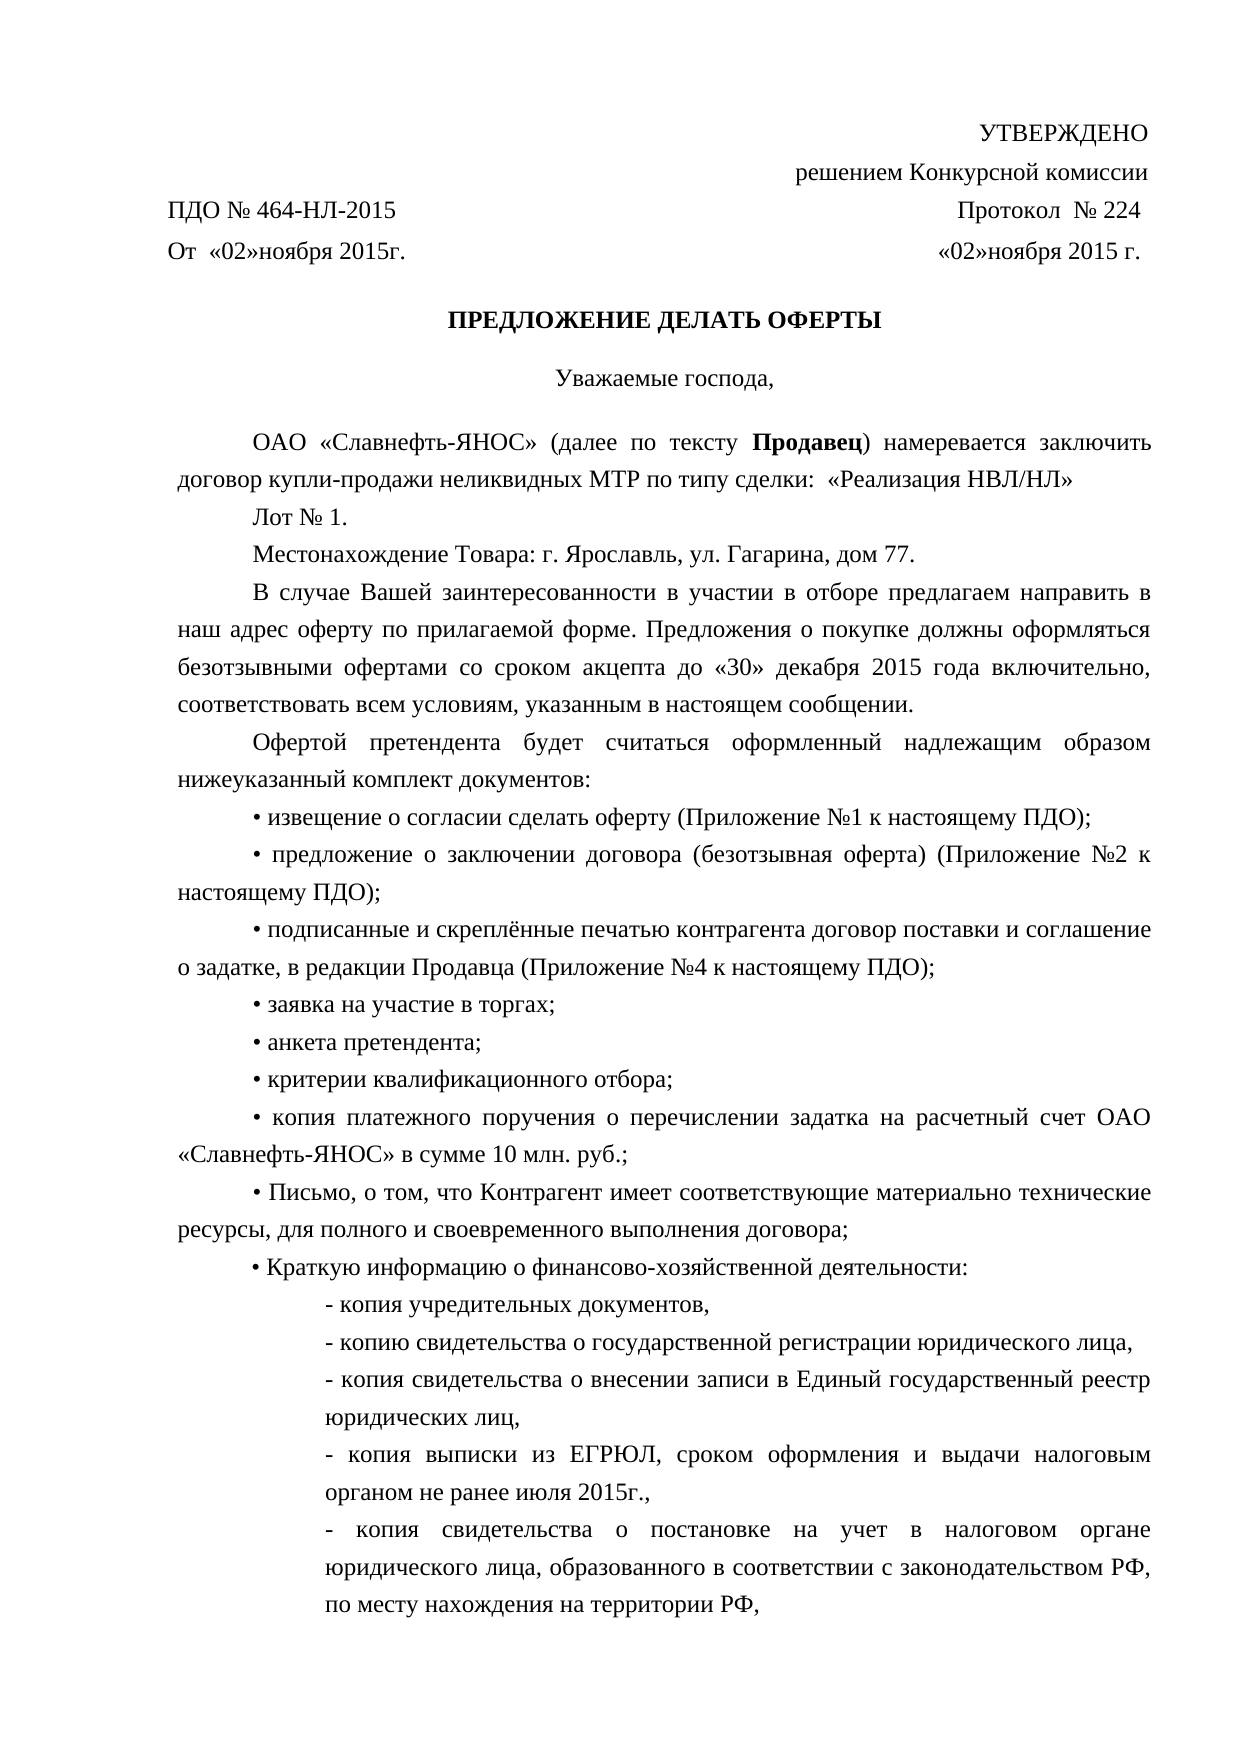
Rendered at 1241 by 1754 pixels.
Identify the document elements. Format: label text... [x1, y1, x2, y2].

text • копия платежного поручения о перечислении задатка на расчетный счет ОАО «Славнефть-ЯНОС» в сумме 10 млн. руб.; [177, 1095, 1152, 1170]
text • критерии квалификационного отбора; [177, 1058, 1152, 1095]
text • заявка на участие в торгах; [177, 983, 1152, 1020]
table_cell «02»ноября 2015 г. [650, 236, 1152, 277]
table_cell Протокол № 224 [650, 195, 1152, 236]
text - копия учредительных документов, [325, 1283, 1152, 1320]
table_cell От «02»ноября 2015г. [156, 236, 650, 277]
text Местонахождение Товара: г. Ярославль, ул. Гагарина, дом 77. [177, 533, 1152, 570]
table_cell ПДО № 464-НЛ-2015 [156, 195, 650, 236]
text Уважаемые господа, [177, 363, 1152, 392]
table_header УТВЕРЖДЕНО [650, 118, 1152, 157]
text В случае Вашей заинтересованности в участии в отборе предлагаем направить в наш адрес оферту по прилагаемой форме. Предложения о покупке должны оформляться безотзывными офертами со сроком акцепта до «30» декабря 2015 года включительно, соответствовать всем условиям, указанным в настоящем сообщении. [177, 570, 1152, 720]
title ПРЕДЛОЖЕНИЕ ДЕЛАТЬ ОФЕРТЫ [177, 305, 1152, 334]
text - копия выписки из ЕГРЮЛ, сроком оформления и выдачи налоговым органом не ранее июля 2015г., [325, 1433, 1152, 1508]
table_cell решением Конкурсной комиссии [650, 157, 1152, 195]
text - копию свидетельства о государственной регистрации юридического лица, [325, 1320, 1152, 1358]
text • Краткую информацию о финансово-хозяйственной деятельности: [177, 1245, 1152, 1283]
text • извещение о согласии сделать оферту (Приложение №1 к настоящему ПДО); [177, 795, 1152, 833]
text - копия свидетельства о внесении записи в Единый государственный реестр юридических лиц, [325, 1358, 1152, 1433]
text • подписанные и скреплённые печатью контрагента договор поставки и соглашение о задатке, в редакции Продавца (Приложение №4 к настоящему ПДО); [177, 908, 1152, 983]
text ОАО «Славнефть-ЯНОС» (далее по тексту Продавец) намеревается заключить договор купли-продажи неликвидных МТР по типу сделки: «Реализация НВЛ/НЛ» [177, 420, 1152, 495]
text • предложение о заключении договора (безотзывная оферта) (Приложение №2 к настоящему ПДО); [177, 833, 1152, 908]
text Офертой претендента будет считаться оформленный надлежащим образом нижеуказанный комплект документов: [177, 720, 1152, 795]
text Лот № 1. [177, 495, 1152, 533]
text - копия свидетельства о постановке на учет в налоговом органе юридического лица, образованного в соответствии с законодательством РФ, по месту нахождения на территории РФ, [325, 1508, 1152, 1620]
text • анкета претендента; [177, 1020, 1152, 1058]
text • Письмо, о том, что Контрагент имеет соответствующие материально технические ресурсы, для полного и своевременного выполнения договора; [177, 1170, 1152, 1245]
